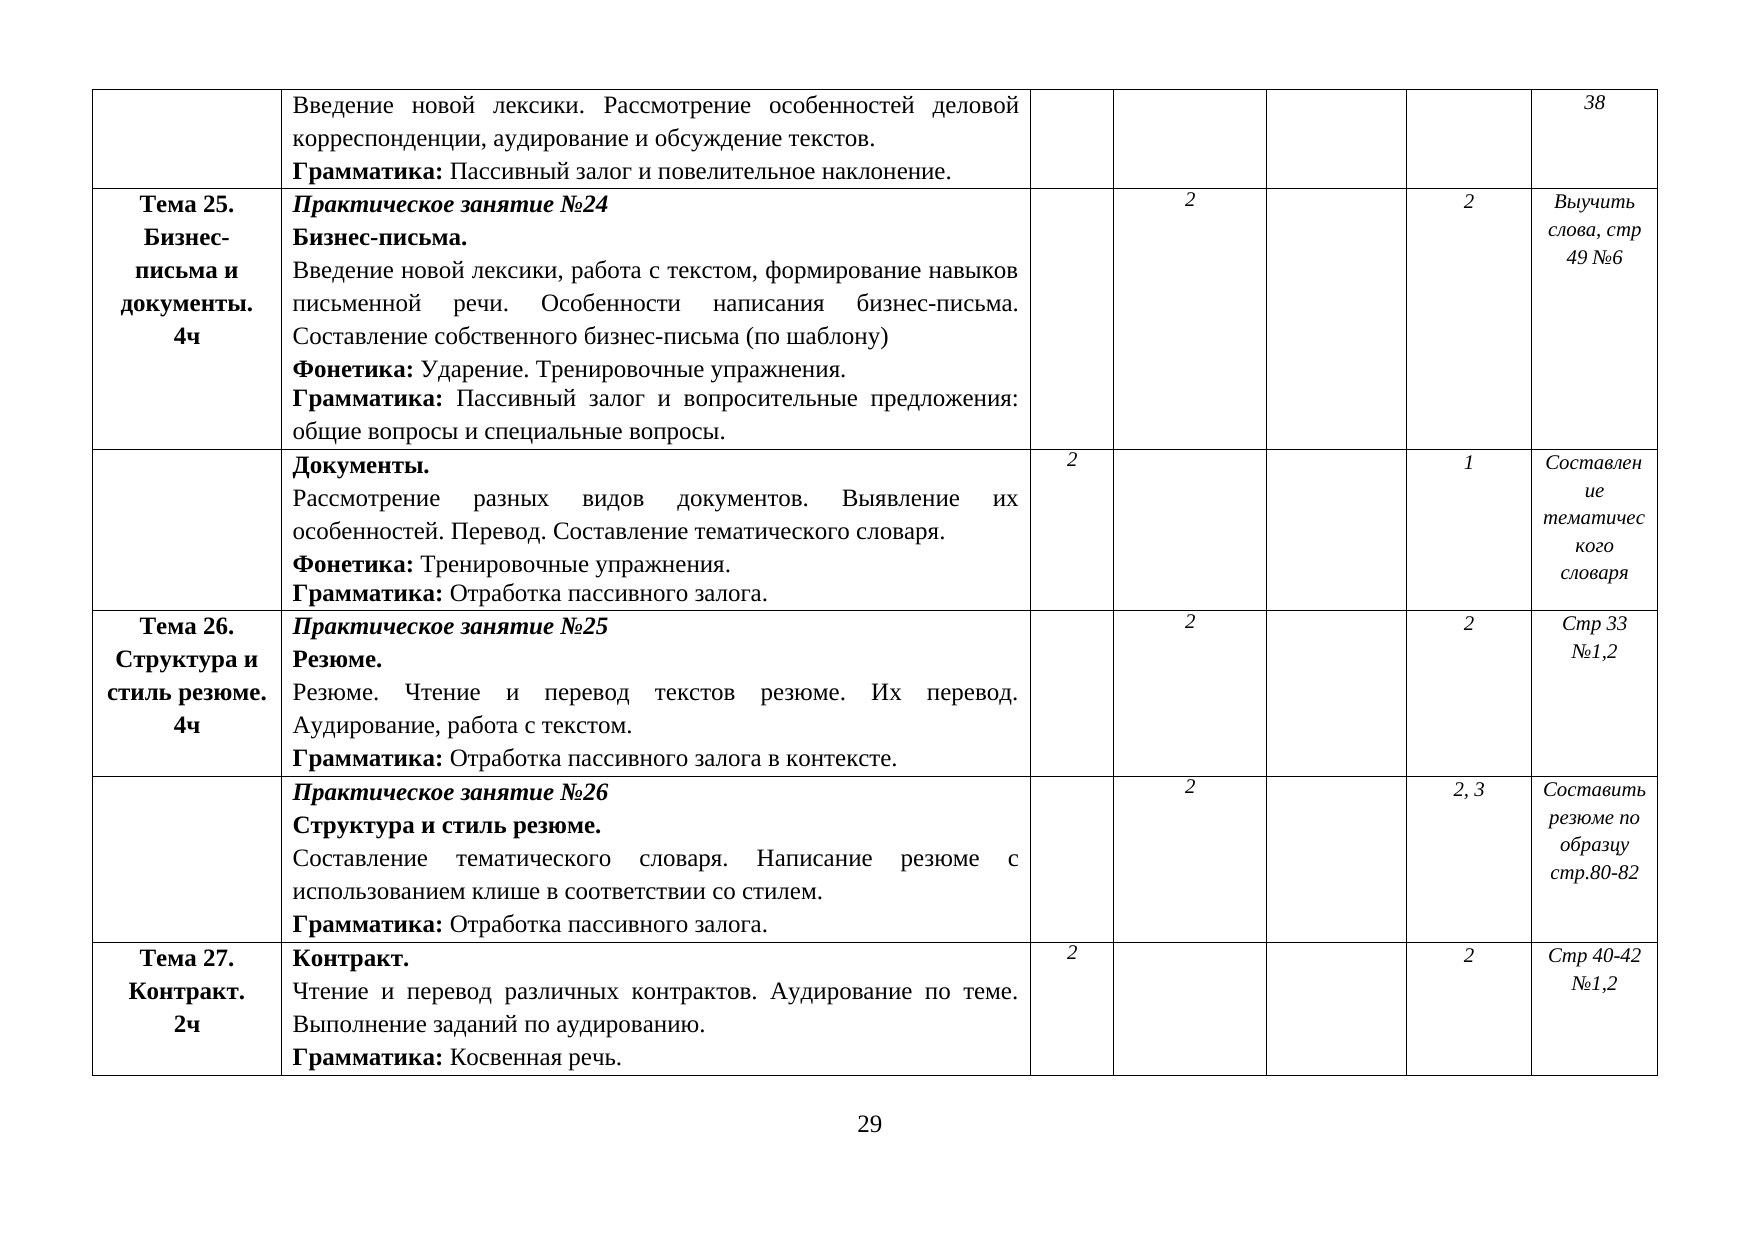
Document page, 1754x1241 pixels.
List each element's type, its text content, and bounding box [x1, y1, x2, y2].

table_cell Тема 26. Структура и стиль резюме. 4ч [93, 611, 281, 776]
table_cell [282, 90, 1030, 188]
table_cell Стр 40-42 №1,2 [1532, 943, 1657, 1074]
table_cell [1031, 777, 1113, 942]
table_cell 1 [1407, 450, 1531, 610]
table_cell Составитьрезюме по образцу стр.80-82 [1532, 777, 1657, 942]
table_cell Стр 33 №1,2 [1532, 611, 1657, 776]
table_cell [1114, 943, 1266, 1074]
table_cell 2 [1407, 611, 1531, 776]
table_cell Документы. Рассмотрение разных видов документов. Выявление их особенностей. Перевод. Составление тематического словаря. Фонетика: Тренировочные упражнения. Грамматика: Отработка пассивного залога. [282, 450, 1030, 610]
table_cell [93, 777, 281, 942]
table_cell Тема 27. Контракт. 2ч [93, 943, 281, 1074]
table_cell [1267, 611, 1406, 776]
table_cell Практическое занятие №26 Структура и стиль резюме. Составление тематического словаря. Написание резюме с использованием клише в соответствии со стилем. Грамматика: Отработка пассивного залога. [282, 777, 1030, 942]
table_cell Тема 25. Бизнес-письма и документы. 4ч [93, 189, 281, 449]
table_cell 2 [1031, 943, 1113, 1074]
table_cell Практическое занятие №24 Бизнес-письма. Введение новой лексики, работа с текстом, формирование навыков письменной речи. Особенности написания бизнес-письма. Составление собственного бизнес-письма (по шаблону) Фонетика: Ударение. Тренировочные упражнения. Грамматика: Пассивный залог и вопросительные предложения: общие вопросы и специальные вопросы. [282, 189, 1030, 449]
table_cell [1031, 611, 1113, 776]
table_cell 2, 3 [1407, 777, 1531, 942]
table_cell [1114, 450, 1266, 610]
table_cell 2 [1114, 189, 1266, 449]
table_cell 2 [1031, 90, 1113, 188]
table_cell [1267, 450, 1406, 610]
table_cell [1267, 90, 1406, 188]
table_cell Выучить слова, стр 49 №6 [1532, 189, 1657, 449]
table_cell [93, 90, 281, 188]
table_cell 2 [1407, 90, 1531, 188]
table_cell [1532, 90, 1657, 188]
table_cell [1267, 777, 1406, 942]
table_cell [1267, 943, 1406, 1074]
table_cell 2 [1031, 450, 1113, 610]
table_cell 2 [1407, 943, 1531, 1074]
table_cell [1031, 189, 1113, 449]
table_cell 2 [1407, 189, 1531, 449]
table_cell 2 [1114, 611, 1266, 776]
table_cell 2 [1114, 777, 1266, 942]
table_cell Контракт. Чтение и перевод различных контрактов. Аудирование по теме. Выполнение заданий по аудированию. Грамматика: Косвенная речь. [282, 943, 1030, 1074]
table_cell [1114, 90, 1266, 188]
table_cell Составление тематического словаря [1532, 450, 1657, 610]
table_cell [1267, 189, 1406, 449]
table_cell Практическое занятие №25 Резюме. Резюме. Чтение и перевод текстов резюме. Их перевод. Аудирование, работа с текстом. Грамматика: Отработка пассивного залога в контексте. [282, 611, 1030, 776]
table_cell [93, 450, 281, 610]
